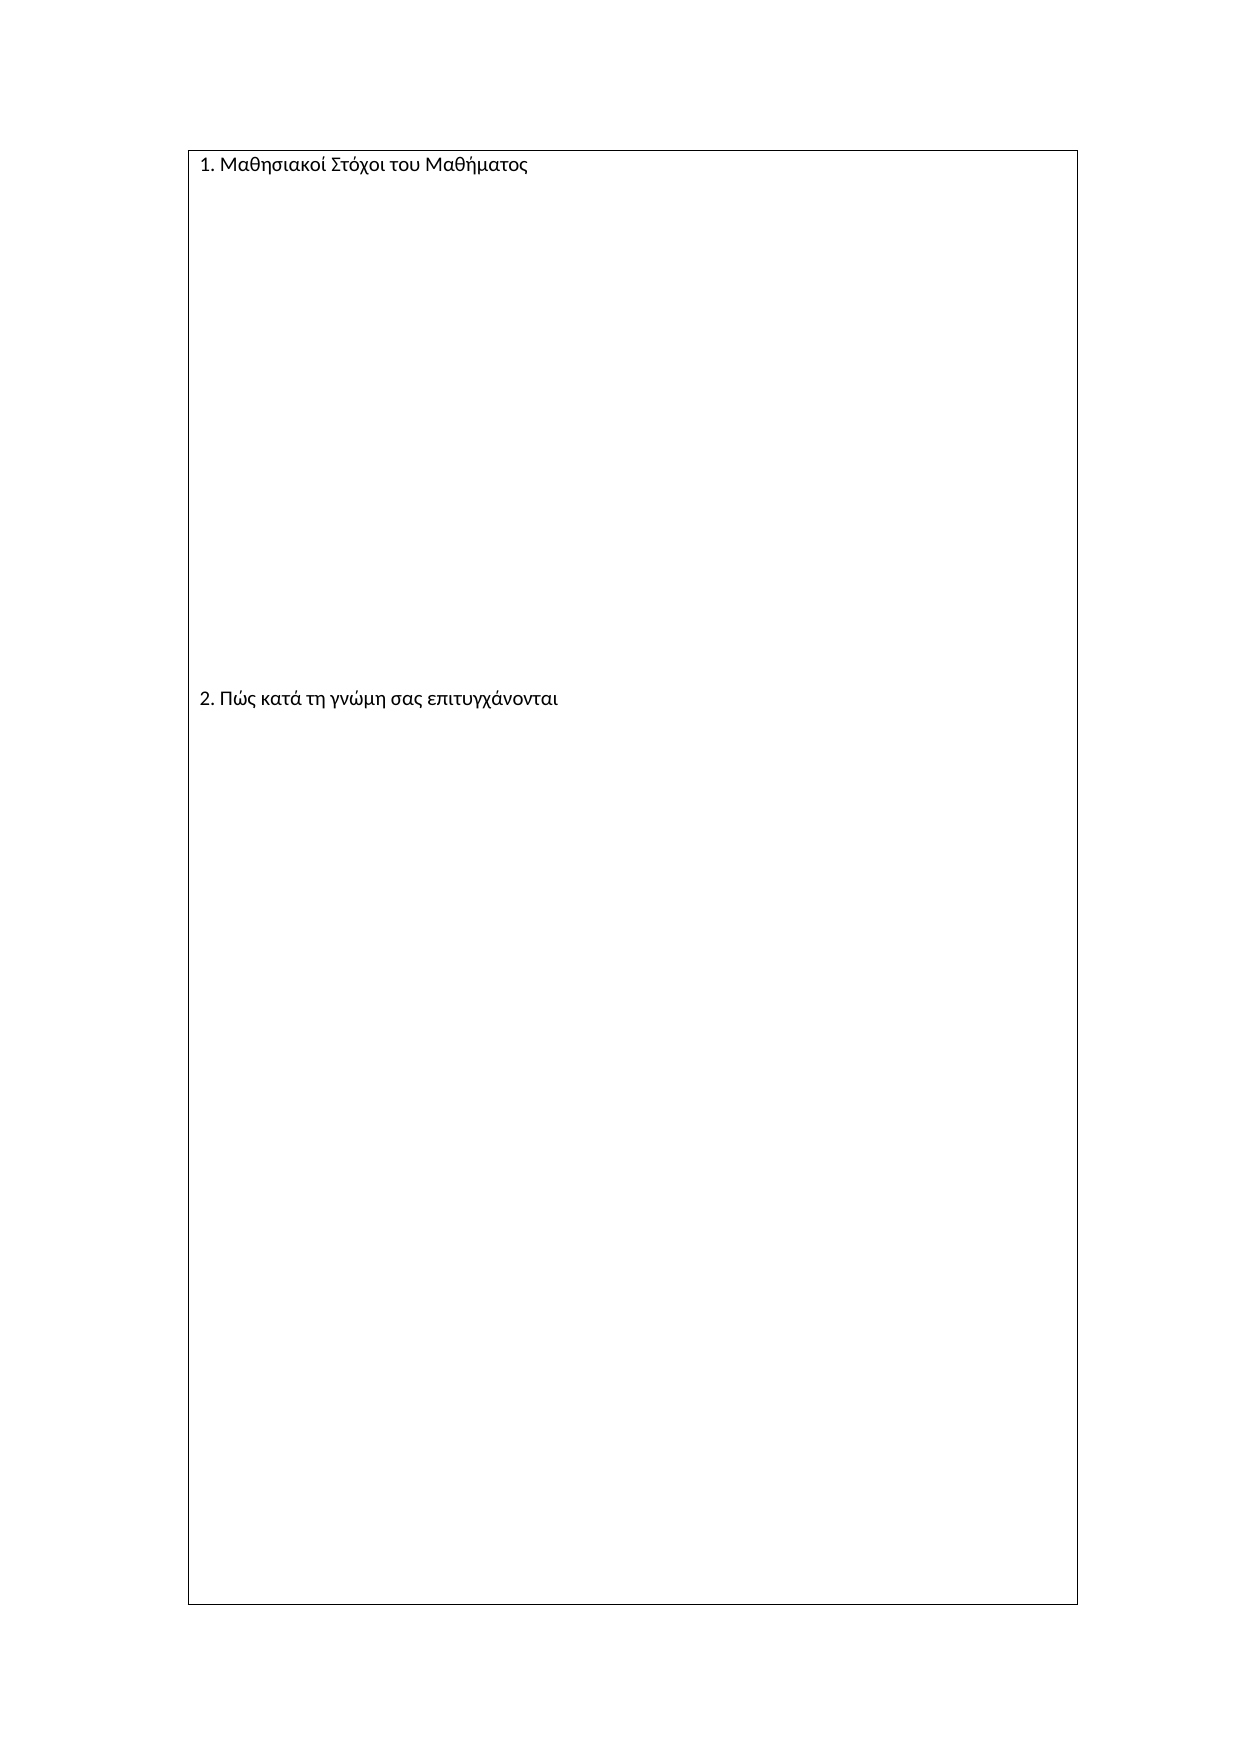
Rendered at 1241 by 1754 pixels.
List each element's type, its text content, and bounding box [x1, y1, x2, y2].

table_cell 1. Μαθησιακοί Στόχοι του Μαθήματος 2. Πώς κατά τη γνώμη σας επιτυγχάνονται [189, 151, 1077, 1604]
